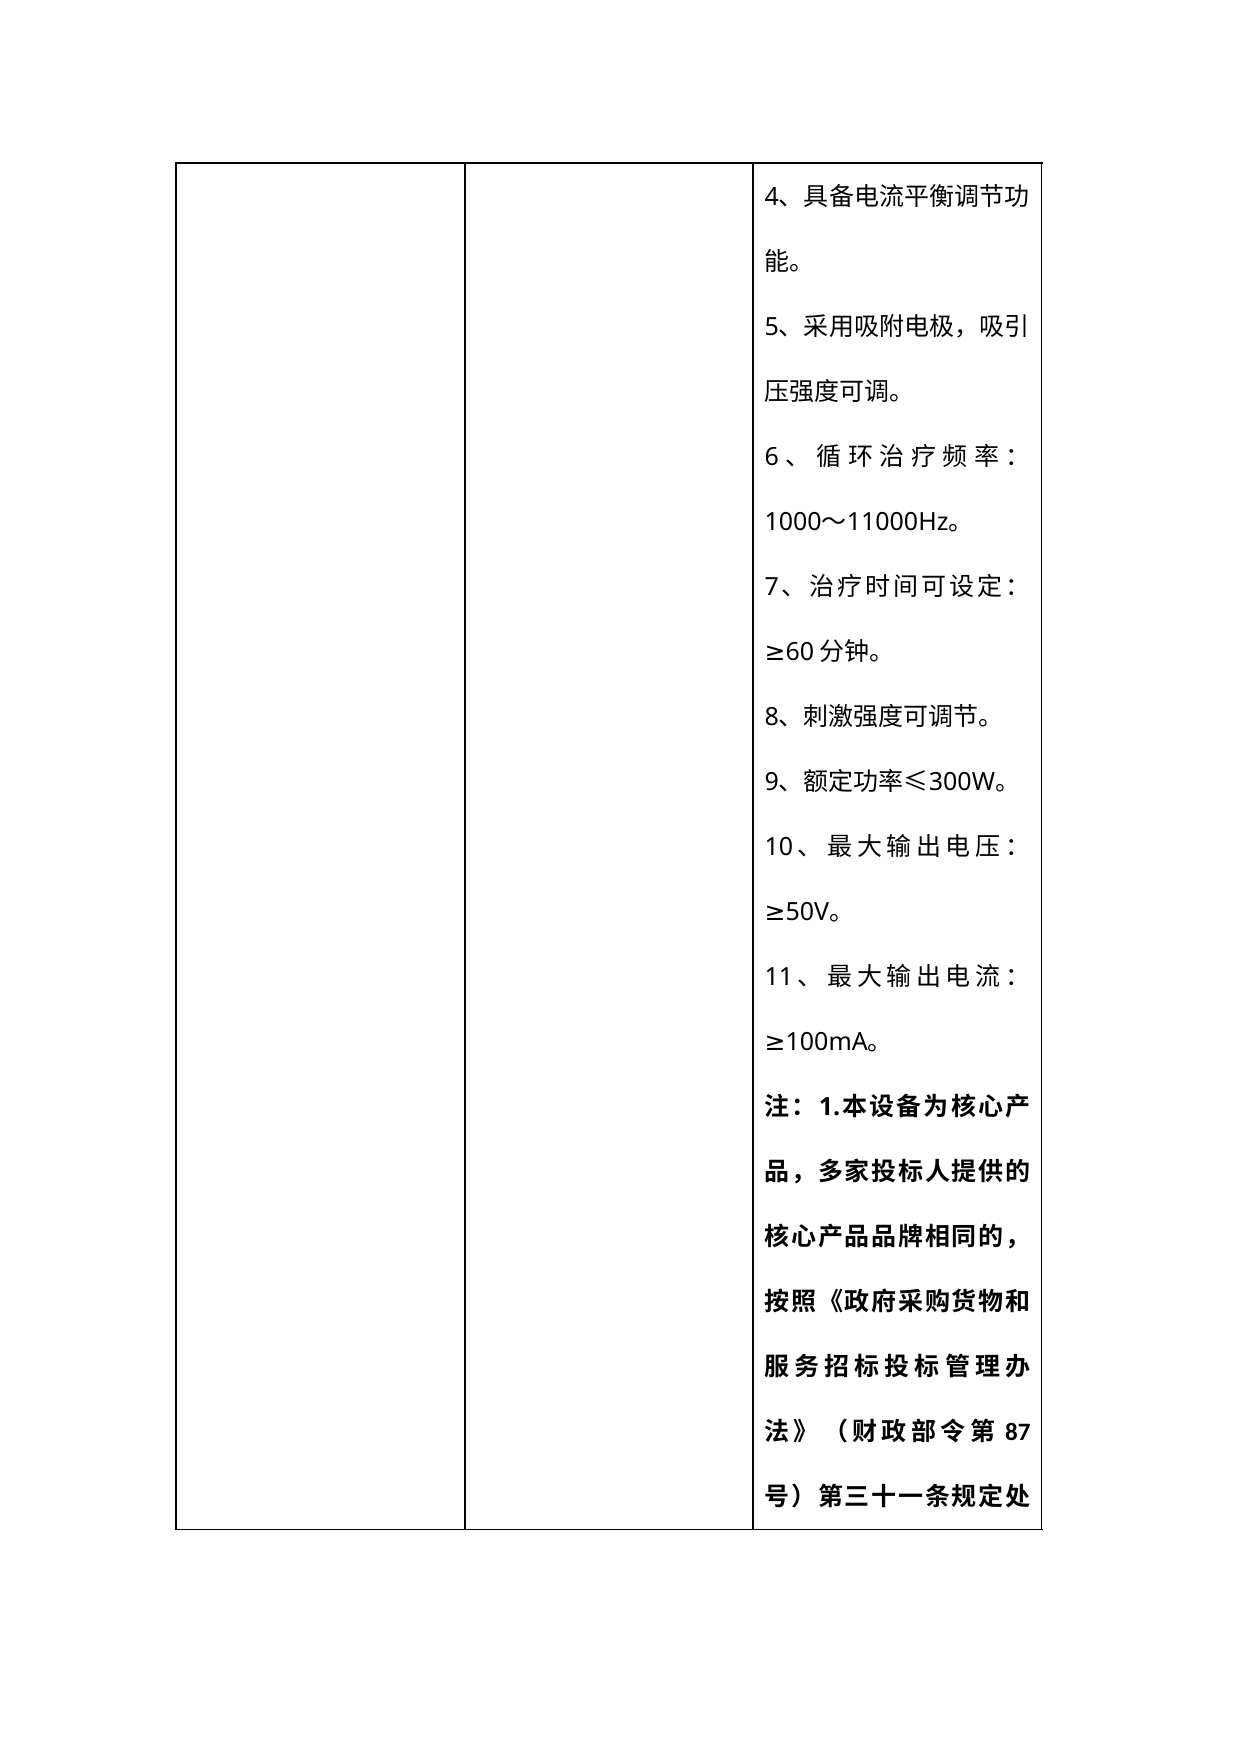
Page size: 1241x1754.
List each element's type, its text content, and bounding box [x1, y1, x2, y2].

table_cell ▲ [177, 164, 464, 1528]
table_cell 1 [466, 164, 752, 1528]
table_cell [754, 164, 1041, 1528]
